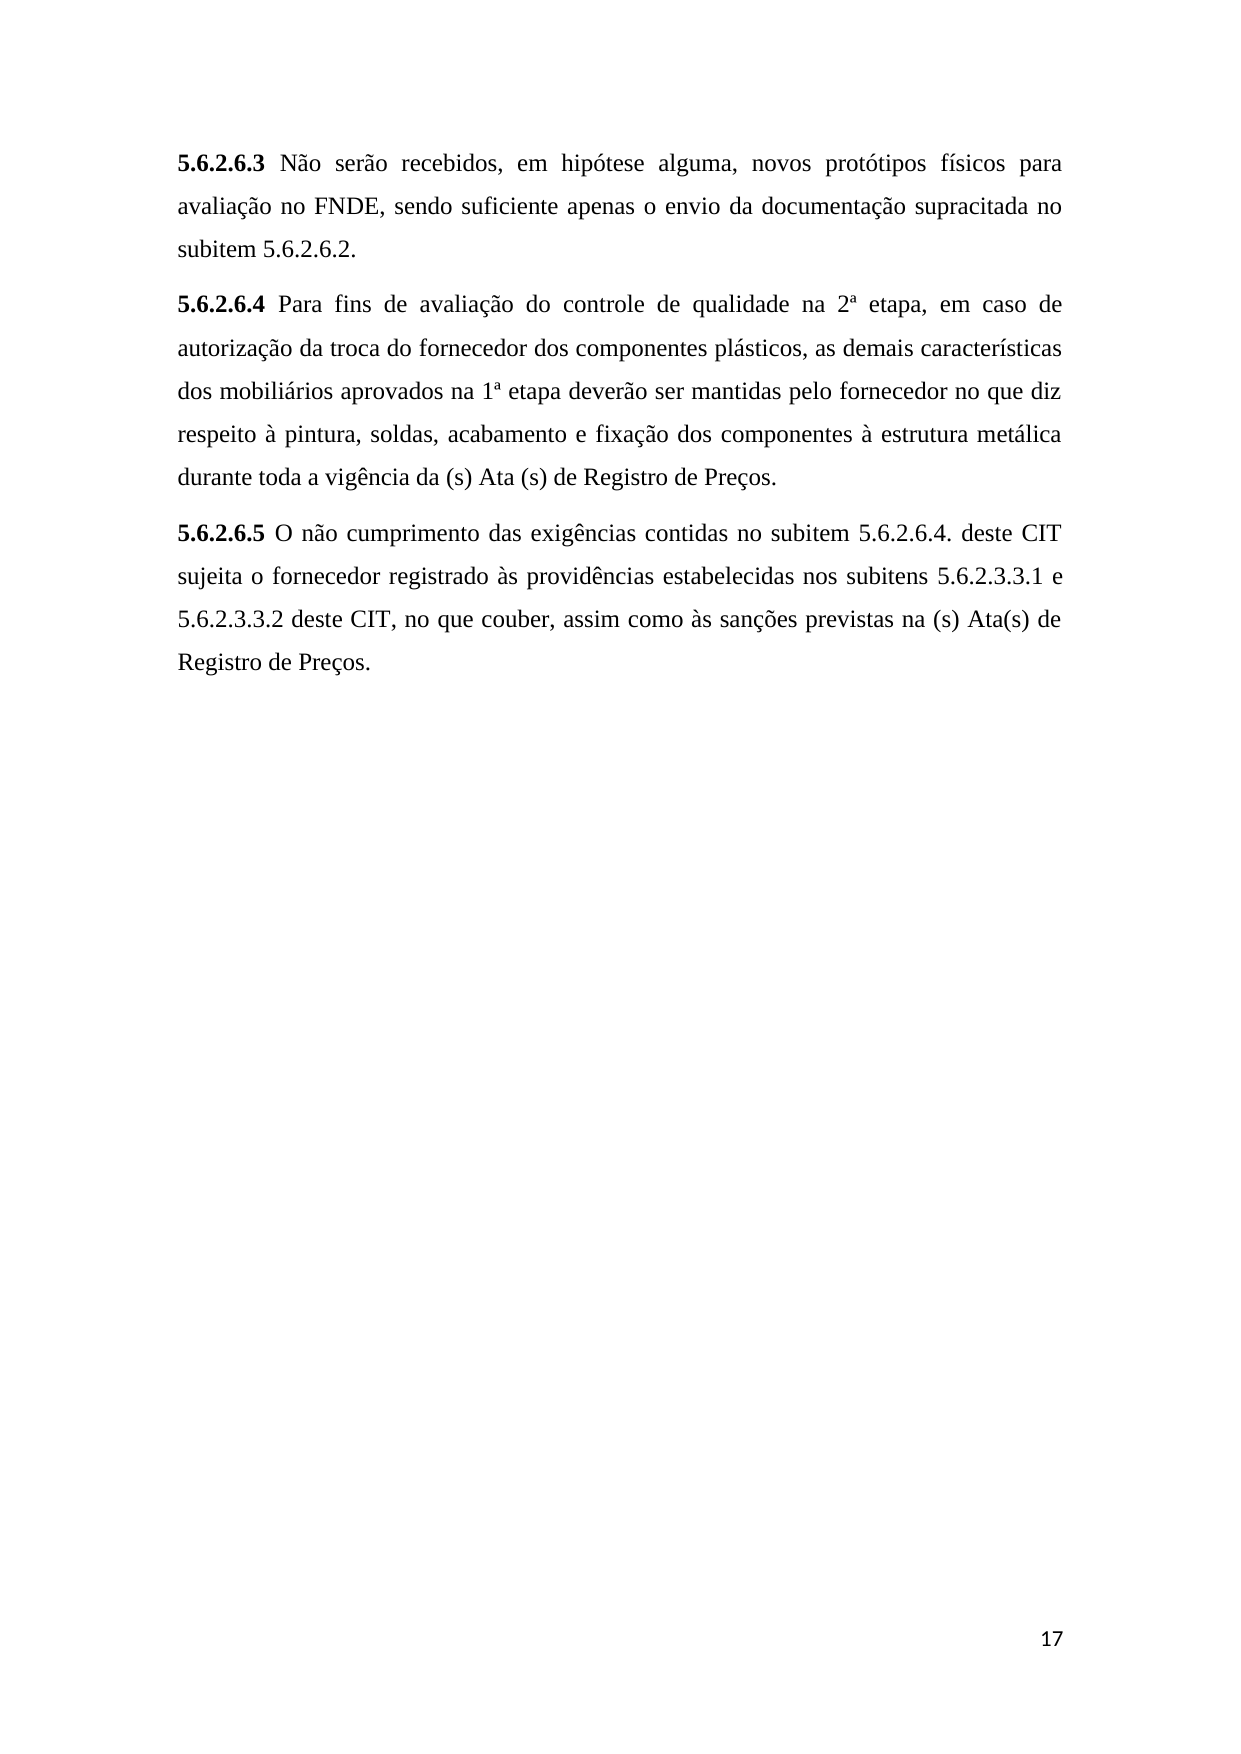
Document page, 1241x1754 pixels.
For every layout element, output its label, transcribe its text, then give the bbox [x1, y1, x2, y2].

list Não serão recebidos, em hipótese alguma, novos protótipos físicos para avaliação no FNDE, sendo suficiente apenas o envio da documentação supracitada no subitem 5.6.2.6.2. [177, 148, 1063, 263]
list O não cumprimento das exigências contidas no subitem 5.6.2.6.4. deste CIT sujeita o fornecedor registrado às providências estabelecidas nos subitens 5.6.2.3.3.1 e 5.6.2.3.3.2 deste CIT, no que couber, assim como às sanções previstas na (s) Ata(s) de Registro de Preços. [177, 518, 1063, 676]
list Para fins de avaliação do controle de qualidade na 2ª etapa, em caso de autorização da troca do fornecedor dos componentes plásticos, as demais características dos mobiliários aprovados na 1ª etapa deverão ser mantidas pelo fornecedor no que diz respeito à pintura, soldas, acabamento e fixação dos componentes à estrutura metálica durante toda a vigência da (s) Ata (s) de Registro de Preços. [177, 289, 1063, 491]
